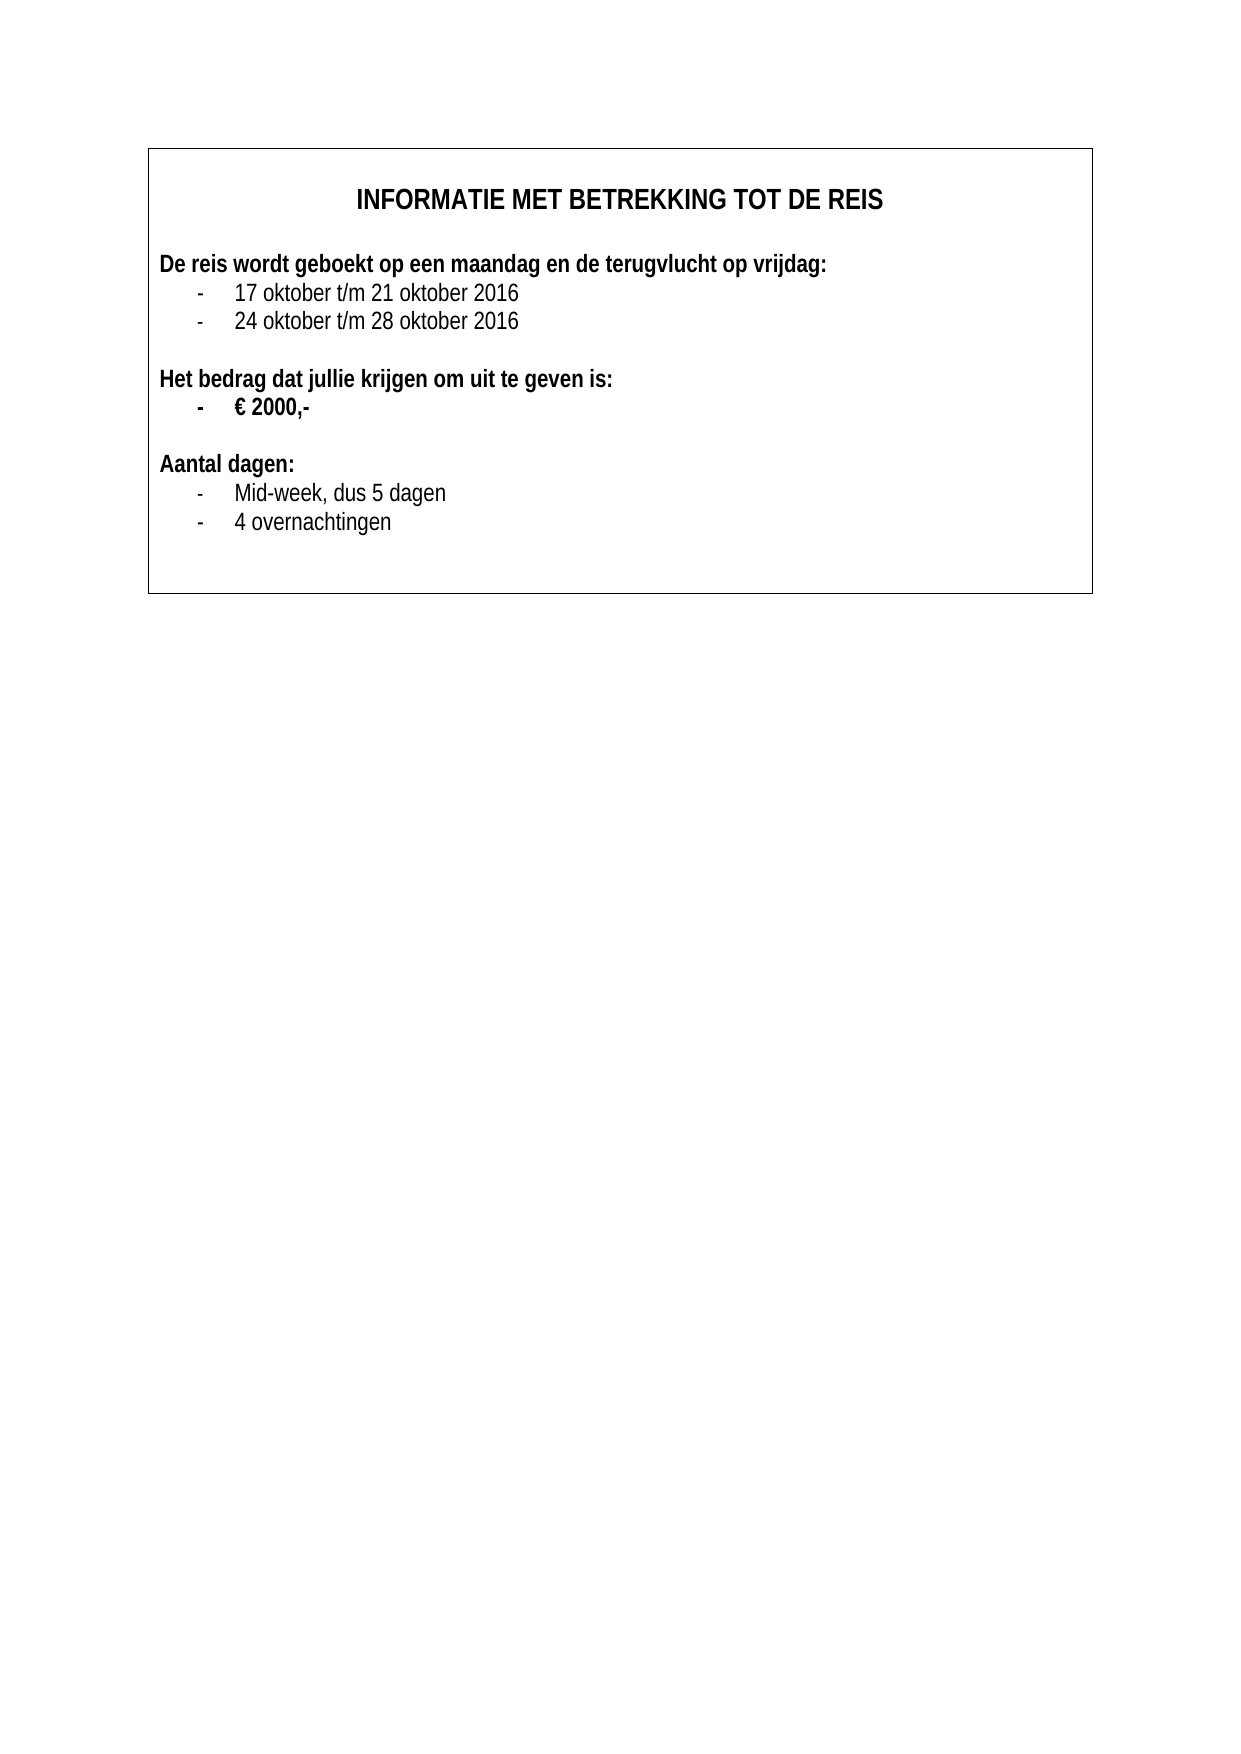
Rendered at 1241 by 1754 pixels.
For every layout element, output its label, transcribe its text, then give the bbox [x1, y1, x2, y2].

table_header INFORMATIE MET BETREKKING TOT DE REIS De reis wordt geboekt op een maandag en de terugvlucht op vrijdag: 17 oktober t/m 21 oktober 2016 24 oktober t/m 28 oktober 2016 Het bedrag dat jullie krijgen om uit te geven is: € 2000,- Aantal dagen: Mid-week, dus 5 dagen 4 overnachtingen [149, 149, 1092, 593]
